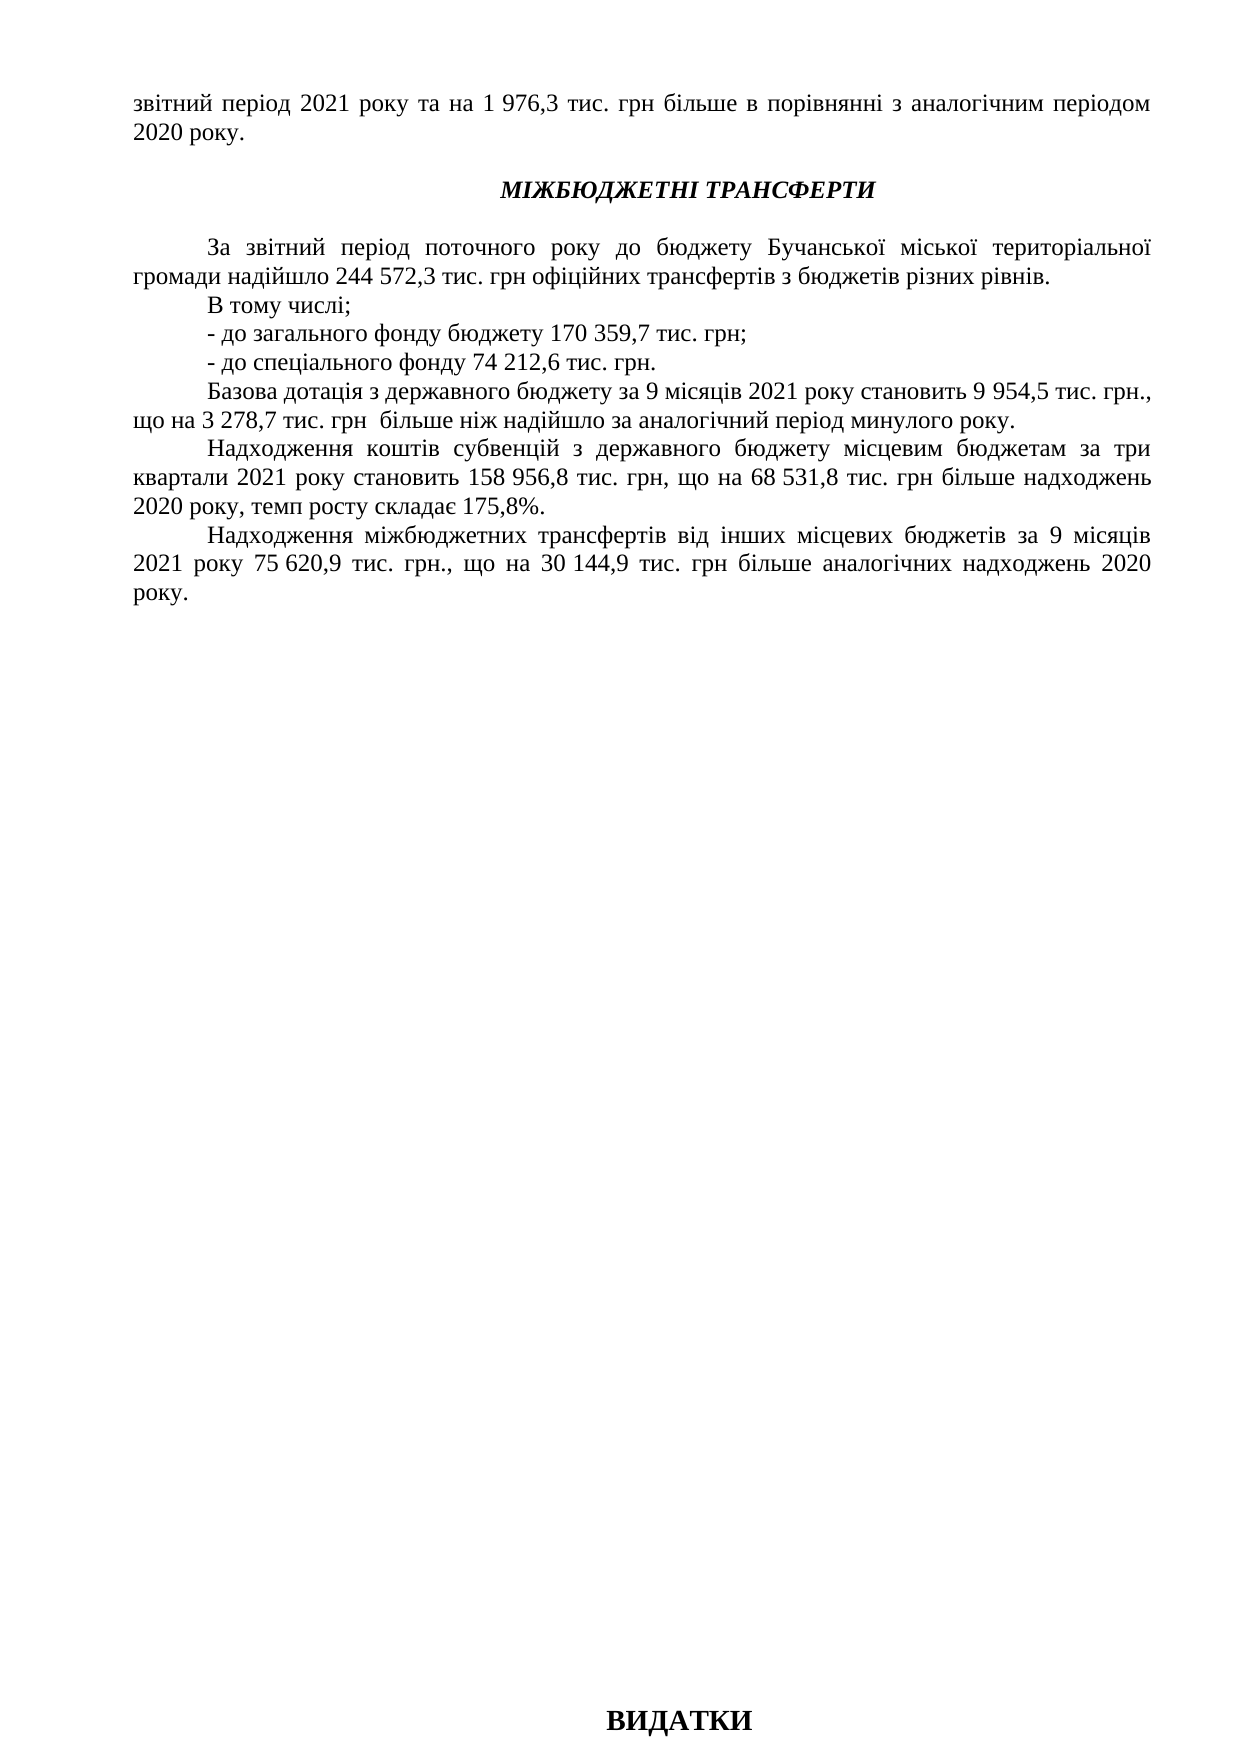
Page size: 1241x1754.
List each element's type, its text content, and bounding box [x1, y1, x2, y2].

text За звітний період поточного року до бюджету Бучанської міської територіальної громади надійшло 244 572,3 тис. грн офіційних трансфертів з бюджетів різних рівнів. [133, 232, 1152, 290]
text - до загального фонду бюджету 170 359,7 тис. грн; [133, 318, 1152, 347]
text Базова дотація з державного бюджету за 9 місяців 2021 року становить 9 954,5 тис. грн., що на 3 278,7 тис. грн більше ніж надійшло за аналогічний період минулого року. [133, 376, 1152, 433]
text ВИДАТКИ [133, 1703, 1152, 1737]
text Надходження коштів субвенцій з державного бюджету місцевим бюджетам за три квартали 2021 року становить 158 956,8 тис. грн, що на 68 531,8 тис. грн більше надходжень 2020 року, темп росту складає 175,8%. [133, 433, 1152, 520]
text МІЖБЮДЖЕТНІ ТРАНСФЕРТИ [133, 175, 1152, 203]
text - до спеціального фонду 74 212,6 тис. грн. [133, 347, 1152, 376]
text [133, 88, 1152, 146]
text В тому числі; [133, 290, 1152, 318]
text Надходження міжбюджетних трансфертів від інших місцевих бюджетів за 9 місяців 2021 року 75 620,9 тис. грн., що на 30 144,9 тис. грн більше аналогічних надходжень 2020 року. [133, 520, 1152, 606]
